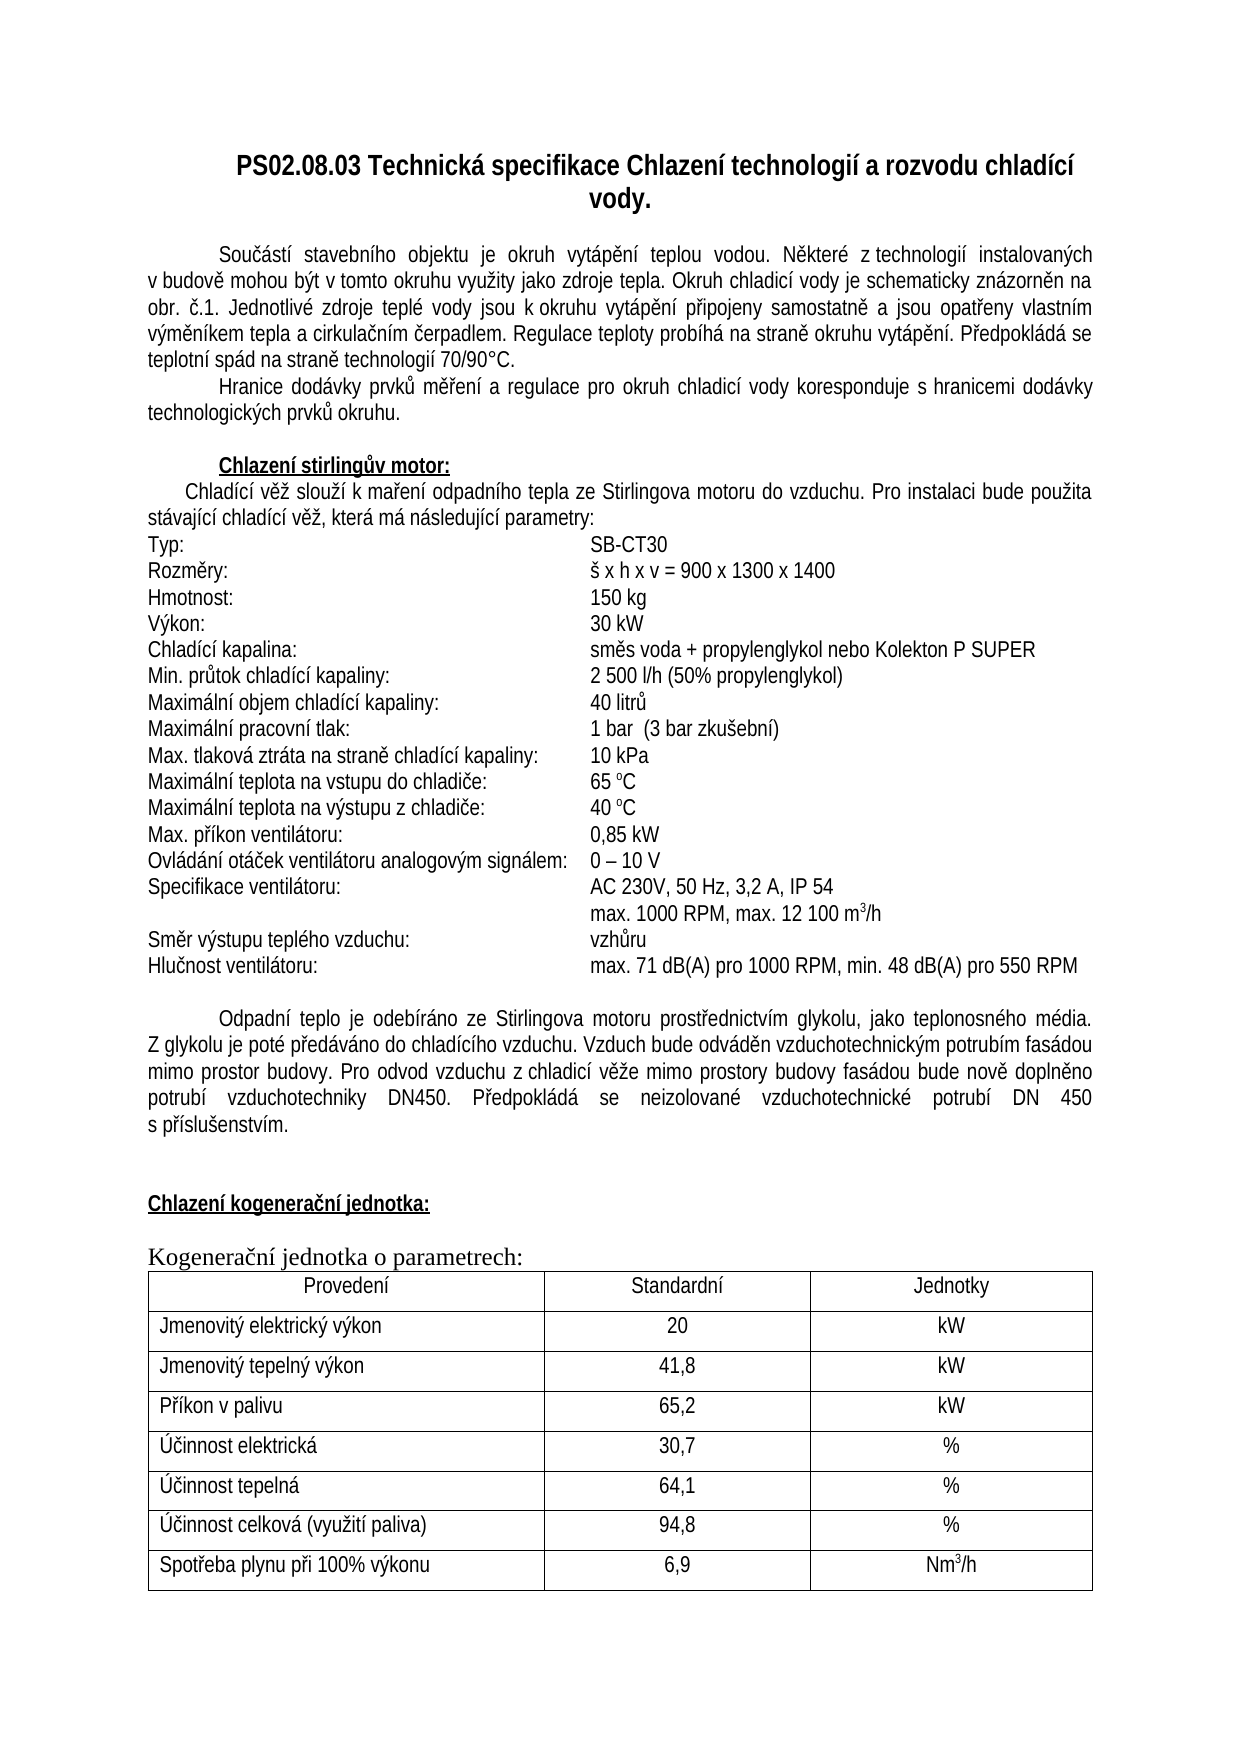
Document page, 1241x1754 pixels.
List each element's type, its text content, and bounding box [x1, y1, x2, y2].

text Kogenerační jednotka o parametrech: [148, 1242, 1093, 1271]
table_cell 20 [545, 1312, 810, 1351]
table_cell Jmenovitý elektrický výkon [149, 1312, 544, 1351]
table_cell Účinnost tepelná [149, 1472, 544, 1510]
table_cell Nm3/h [811, 1551, 1092, 1590]
text Hranice dodávky prvků měření a regulace pro okruh chladicí vody koresponduje s hranicemi dodávky technologických prvků okruhu. [148, 373, 1093, 425]
text PS02.08.03 Technická specifikace Chlazení technologií a rozvodu chladící vody. [148, 148, 1093, 214]
table_cell 30,7 [545, 1432, 810, 1471]
text Maximální teplota na vstupu do chladiče: 65 oC [148, 768, 1093, 794]
text max. 1000 RPM, max. 12 100 m3/h [148, 900, 1093, 926]
text Rozměry: š x h x v = 900 x 1300 x 1400 [148, 557, 1093, 583]
table_cell % [811, 1511, 1092, 1550]
text Typ: SB-CT30 [148, 531, 1093, 557]
text Chladící kapalina: směs voda + propylenglykol nebo Kolekton P SUPER [148, 636, 1093, 662]
table_cell kW [811, 1352, 1092, 1391]
text Min. průtok chladící kapaliny: 2 500 l/h (50% propylenglykol) [148, 662, 1093, 689]
text Maximální teplota na výstupu z chladiče: 40 oC [148, 794, 1093, 821]
text Ovládání otáček ventilátoru analogovým signálem: 0 – 10 V [148, 847, 1093, 873]
text Směr výstupu teplého vzduchu: vzhůru [148, 926, 1093, 952]
table_cell Spotřeba plynu při 100% výkonu [149, 1551, 544, 1590]
table_cell 94,8 [545, 1511, 810, 1550]
table_cell 6,9 [545, 1551, 810, 1590]
text Max. tlaková ztráta na straně chladící kapaliny: 10 kPa [148, 742, 1093, 768]
text Hmotnost: 150 kg [148, 583, 1093, 610]
text Chlazení kogenerační jednotka: [148, 1189, 1093, 1216]
table_cell 64,1 [545, 1472, 810, 1510]
table_cell Účinnost elektrická [149, 1432, 544, 1471]
text Maximální pracovní tlak: 1 bar (3 bar zkušební) [148, 715, 1093, 742]
text Odpadní teplo je odebíráno ze Stirlingova motoru prostřednictvím glykolu, jako teplonosného média. Z glykolu je poté předáváno do chladícího vzduchu. Vzduch bude odváděn vzduchotechnickým potrubím fasádou mimo prostor budovy. Pro odvod vzduchu z chladicí věže mimo prostory budovy fasádou bude nově doplněno potrubí vzduchotechniky DN450. Předpokládá se neizolované vzduchotechnické potrubí DN 450 s příslušenstvím. [148, 1005, 1093, 1137]
table_cell 65,2 [545, 1392, 810, 1431]
table_header Standardní [545, 1272, 810, 1311]
table_cell kW [811, 1392, 1092, 1431]
table_cell 41,8 [545, 1352, 810, 1391]
table_cell Jmenovitý tepelný výkon [149, 1352, 544, 1391]
text Max. příkon ventilátoru: 0,85 kW [148, 821, 1093, 847]
table_cell % [811, 1472, 1092, 1510]
table_cell Příkon v palivu [149, 1392, 544, 1431]
table_header Provedení [149, 1272, 544, 1311]
text Chladící věž slouží k maření odpadního tepla ze Stirlingova motoru do vzduchu. Pro instalaci bude použita stávající chladící věž, která má následující parametry: [148, 478, 1093, 531]
table_cell % [811, 1432, 1092, 1471]
text Chlazení stirlingův motor: [148, 452, 1093, 478]
text Specifikace ventilátoru: AC 230V, 50 Hz, 3,2 A, IP 54 [148, 873, 1093, 900]
text Součástí stavebního objektu je okruh vytápění teplou vodou. Některé z technologií instalovaných v budově mohou být v tomto okruhu využity jako zdroje tepla. Okruh chladicí vody je schematicky znázorněn na obr. č.1. Jednotlivé zdroje teplé vody jsou k okruhu vytápění připojeny samostatně a jsou opatřeny vlastním výměníkem tepla a cirkulačním čerpadlem. Regulace teploty probíhá na straně okruhu vytápění. Předpokládá se teplotní spád na straně technologií 70/90°C. [148, 241, 1093, 373]
table_cell Účinnost celková (využití paliva) [149, 1511, 544, 1550]
table_header Jednotky [811, 1272, 1092, 1311]
text Výkon: 30 kW [148, 610, 1093, 636]
text Maximální objem chladící kapaliny: 40 litrů [148, 689, 1093, 715]
text Hlučnost ventilátoru: max. 71 dB(A) pro 1000 RPM, min. 48 dB(A) pro 550 RPM [148, 952, 1093, 979]
table_cell kW [811, 1312, 1092, 1351]
